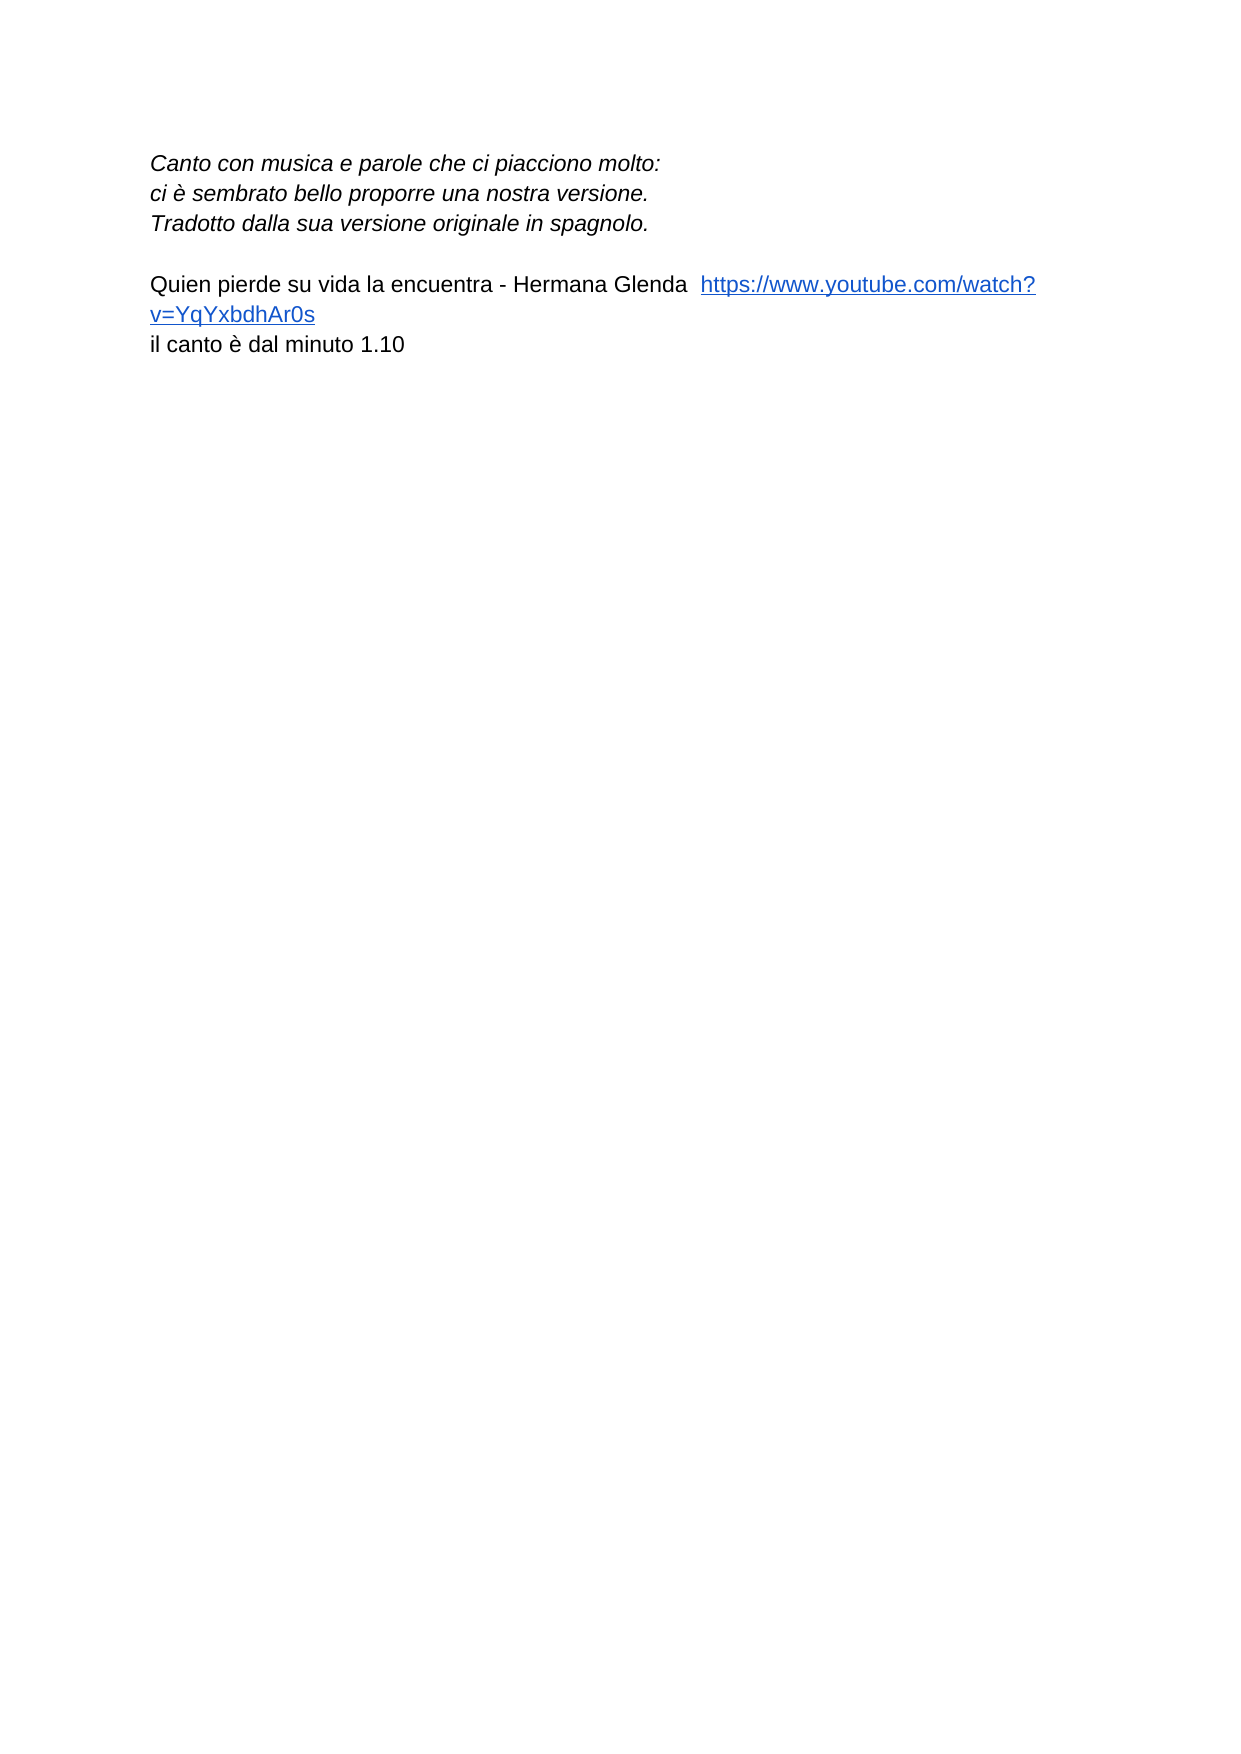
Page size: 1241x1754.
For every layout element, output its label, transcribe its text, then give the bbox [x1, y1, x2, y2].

text ci è sembrato bello proporre una nostra versione. [150, 180, 1090, 207]
text Tradotto dalla sua versione originale in spagnolo. [150, 210, 1090, 237]
text Quien pierde su vida la encuentra - Hermana Glenda https://www.youtube.com/watch?v=YqYxbdhAr0s [150, 271, 1090, 327]
text Canto con musica e parole che ci piacciono molto: [150, 150, 1090, 176]
text il canto è dal minuto 1.10 [150, 331, 1090, 358]
